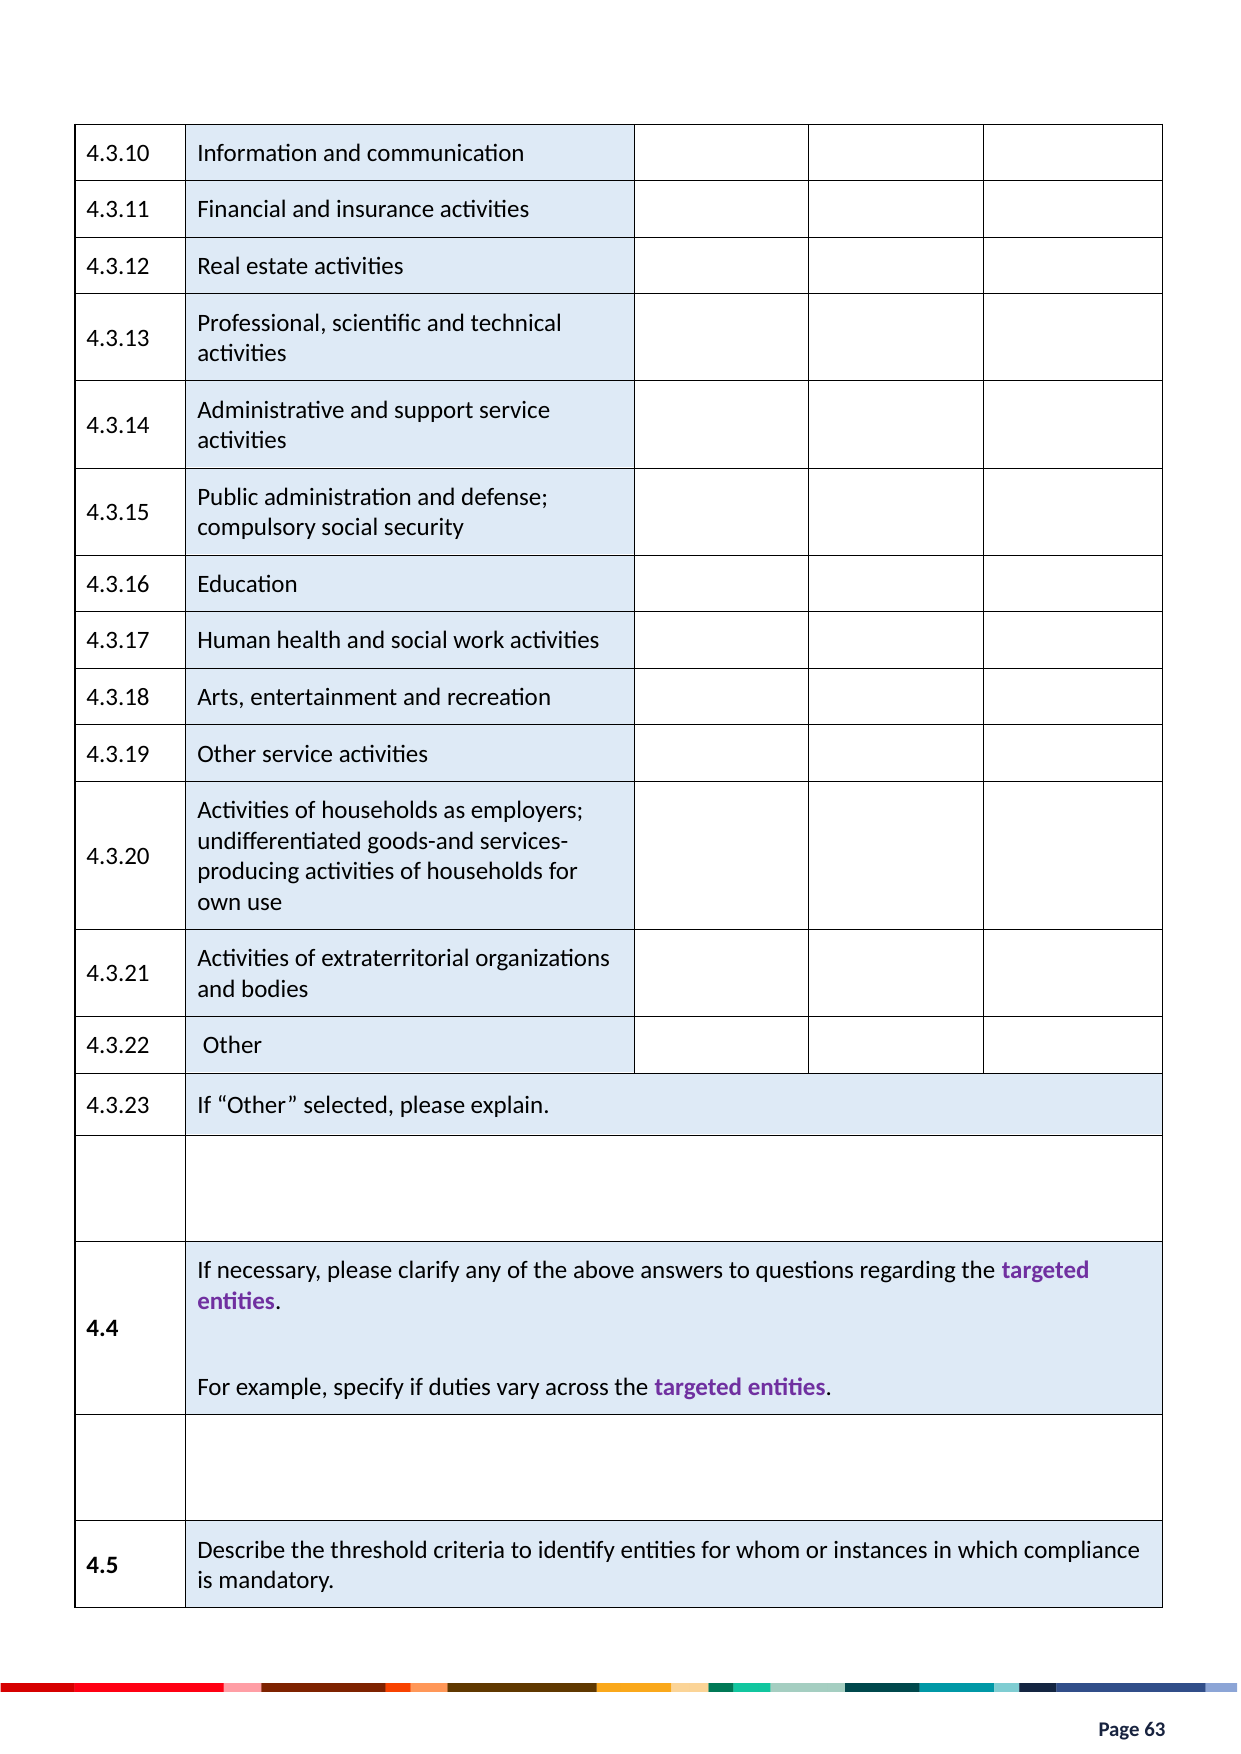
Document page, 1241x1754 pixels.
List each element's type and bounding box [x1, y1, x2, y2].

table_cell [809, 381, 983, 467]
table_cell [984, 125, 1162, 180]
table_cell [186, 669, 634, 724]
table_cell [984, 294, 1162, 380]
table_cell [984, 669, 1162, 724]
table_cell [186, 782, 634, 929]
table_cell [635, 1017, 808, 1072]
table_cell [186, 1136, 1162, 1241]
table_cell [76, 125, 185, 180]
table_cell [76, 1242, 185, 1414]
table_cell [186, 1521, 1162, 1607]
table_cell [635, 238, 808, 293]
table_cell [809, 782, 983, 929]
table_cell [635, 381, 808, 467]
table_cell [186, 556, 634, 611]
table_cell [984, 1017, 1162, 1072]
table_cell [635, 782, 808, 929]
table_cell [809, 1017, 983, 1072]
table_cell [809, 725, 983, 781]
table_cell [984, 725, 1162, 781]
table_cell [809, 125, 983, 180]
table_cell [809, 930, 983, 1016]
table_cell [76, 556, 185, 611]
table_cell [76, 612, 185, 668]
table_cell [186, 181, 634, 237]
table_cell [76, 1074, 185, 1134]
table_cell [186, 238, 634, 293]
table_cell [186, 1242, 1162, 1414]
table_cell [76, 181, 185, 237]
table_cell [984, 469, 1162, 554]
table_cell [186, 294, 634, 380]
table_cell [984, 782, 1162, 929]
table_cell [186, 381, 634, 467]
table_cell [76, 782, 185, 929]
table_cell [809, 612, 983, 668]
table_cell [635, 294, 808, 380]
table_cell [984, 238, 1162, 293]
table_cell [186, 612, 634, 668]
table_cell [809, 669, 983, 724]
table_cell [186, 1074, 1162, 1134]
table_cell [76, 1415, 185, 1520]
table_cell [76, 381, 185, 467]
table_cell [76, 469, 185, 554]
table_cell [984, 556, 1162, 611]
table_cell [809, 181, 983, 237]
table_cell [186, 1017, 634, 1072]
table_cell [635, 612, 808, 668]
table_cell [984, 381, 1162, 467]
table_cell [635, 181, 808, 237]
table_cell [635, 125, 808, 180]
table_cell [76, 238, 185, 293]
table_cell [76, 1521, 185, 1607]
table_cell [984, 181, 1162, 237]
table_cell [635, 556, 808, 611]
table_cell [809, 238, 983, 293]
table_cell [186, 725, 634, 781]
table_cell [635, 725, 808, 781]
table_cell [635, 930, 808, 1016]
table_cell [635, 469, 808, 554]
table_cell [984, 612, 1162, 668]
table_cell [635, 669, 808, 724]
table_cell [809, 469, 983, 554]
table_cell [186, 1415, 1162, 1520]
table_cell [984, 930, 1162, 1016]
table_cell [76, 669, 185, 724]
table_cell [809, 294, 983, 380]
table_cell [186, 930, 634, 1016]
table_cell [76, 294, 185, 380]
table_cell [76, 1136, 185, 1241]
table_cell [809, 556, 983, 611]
picture [0, 1683, 1236, 1692]
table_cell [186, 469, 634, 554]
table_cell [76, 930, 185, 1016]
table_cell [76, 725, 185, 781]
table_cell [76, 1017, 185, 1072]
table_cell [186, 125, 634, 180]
